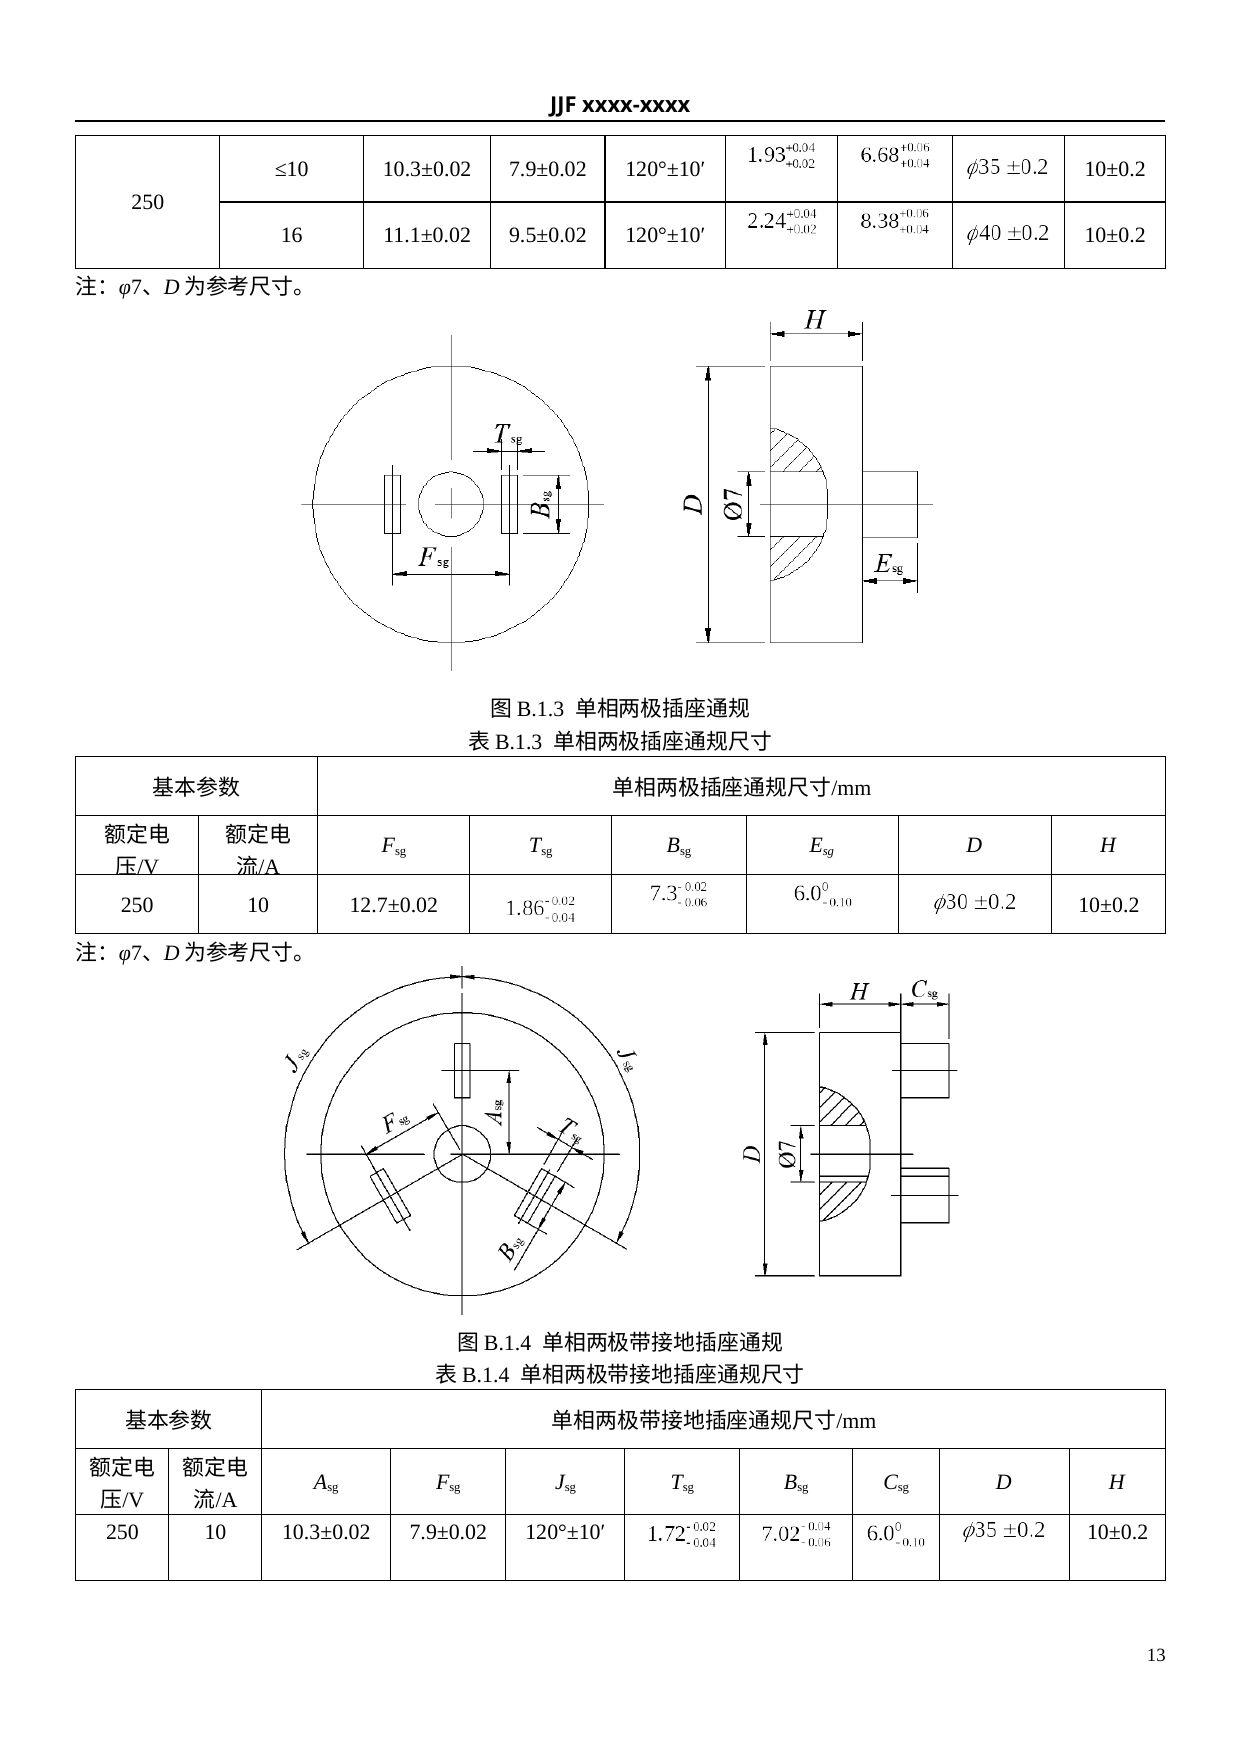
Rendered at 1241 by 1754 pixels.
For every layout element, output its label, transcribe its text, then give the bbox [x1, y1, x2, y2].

table_cell [838, 203, 952, 267]
table_cell 250 [76, 136, 219, 267]
table_cell [953, 136, 1064, 201]
table_cell Bsg [612, 816, 746, 874]
table_header 基本参数 [76, 1390, 261, 1448]
text 表B.1.4 单相两极带接地插座通规尺寸 [75, 1357, 1165, 1389]
picture [301, 301, 939, 685]
table_cell 额定电流/A [169, 1449, 261, 1514]
table_cell 额定电压/V [76, 816, 198, 874]
table_cell 12.7±0.02 [318, 875, 469, 933]
table_cell Fsg [318, 816, 469, 874]
text 图B.1.3 单相两极插座通规 [75, 691, 1165, 723]
table_cell 120°±10′ [606, 136, 725, 201]
table_cell [899, 875, 1051, 933]
table_cell Tsg [625, 1449, 739, 1514]
table_cell [625, 1515, 739, 1580]
table_cell 10±0.2 [1070, 1515, 1165, 1580]
table_cell [740, 1515, 852, 1580]
table_cell 7.9±0.02 [491, 136, 604, 201]
text 表B.1.3 单相两极插座通规尺寸 [75, 723, 1165, 756]
table_cell Tsg [470, 816, 611, 874]
table_cell 9.5±0.02 [491, 203, 604, 267]
table_cell Asg [262, 1449, 390, 1514]
table_cell 16 [220, 203, 363, 267]
table_cell [953, 203, 1064, 267]
table_cell 额定电压/V [76, 1449, 168, 1514]
table_cell 120°±10′ [606, 203, 725, 267]
table_cell 10 [169, 1515, 261, 1580]
text 图B.1.4 单相两极带接地插座通规 [75, 1324, 1165, 1357]
table_cell D [899, 816, 1051, 874]
table_cell [940, 1515, 1069, 1580]
table_cell Csg [853, 1449, 939, 1514]
table_cell [470, 875, 611, 933]
table_cell Jsg [506, 1449, 624, 1514]
table_cell 10±0.2 [1065, 136, 1165, 201]
table_cell [726, 136, 837, 201]
table_cell 10.3±0.02 [262, 1515, 390, 1580]
table_cell H [1070, 1449, 1165, 1514]
table_cell 250 [76, 1515, 168, 1580]
table_cell H [1052, 816, 1165, 874]
table_cell Esg [747, 816, 898, 874]
picture [268, 966, 973, 1322]
table_header 单相两极插座通规尺寸/mm [318, 757, 1165, 815]
table_cell 10 [199, 875, 317, 933]
table_cell [726, 203, 837, 267]
table_cell 7.9±0.02 [391, 1515, 505, 1580]
table_cell [838, 136, 952, 201]
table_cell 10.3±0.02 [364, 136, 490, 201]
text 注：φ7、D为参考尺寸。 [75, 934, 1165, 967]
table_cell 10±0.2 [1065, 203, 1165, 267]
table_cell 10±0.2 [1052, 875, 1165, 933]
table_cell [853, 1515, 939, 1580]
table_cell 11.1±0.02 [364, 203, 490, 267]
table_cell Bsg [740, 1449, 852, 1514]
table_cell 额定电流/A [199, 816, 317, 874]
text 注：φ7、D为参考尺寸。 [75, 269, 1165, 301]
table_cell 250 [76, 875, 198, 933]
table_cell [612, 875, 746, 933]
table_header 基本参数 [76, 757, 317, 815]
table_cell D [940, 1449, 1069, 1514]
table_header 单相两极带接地插座通规尺寸/mm [262, 1390, 1165, 1448]
table_cell Fsg [391, 1449, 505, 1514]
table_cell [747, 875, 898, 933]
table_cell ≤10 [220, 136, 363, 201]
table_cell 120°±10′ [506, 1515, 624, 1580]
